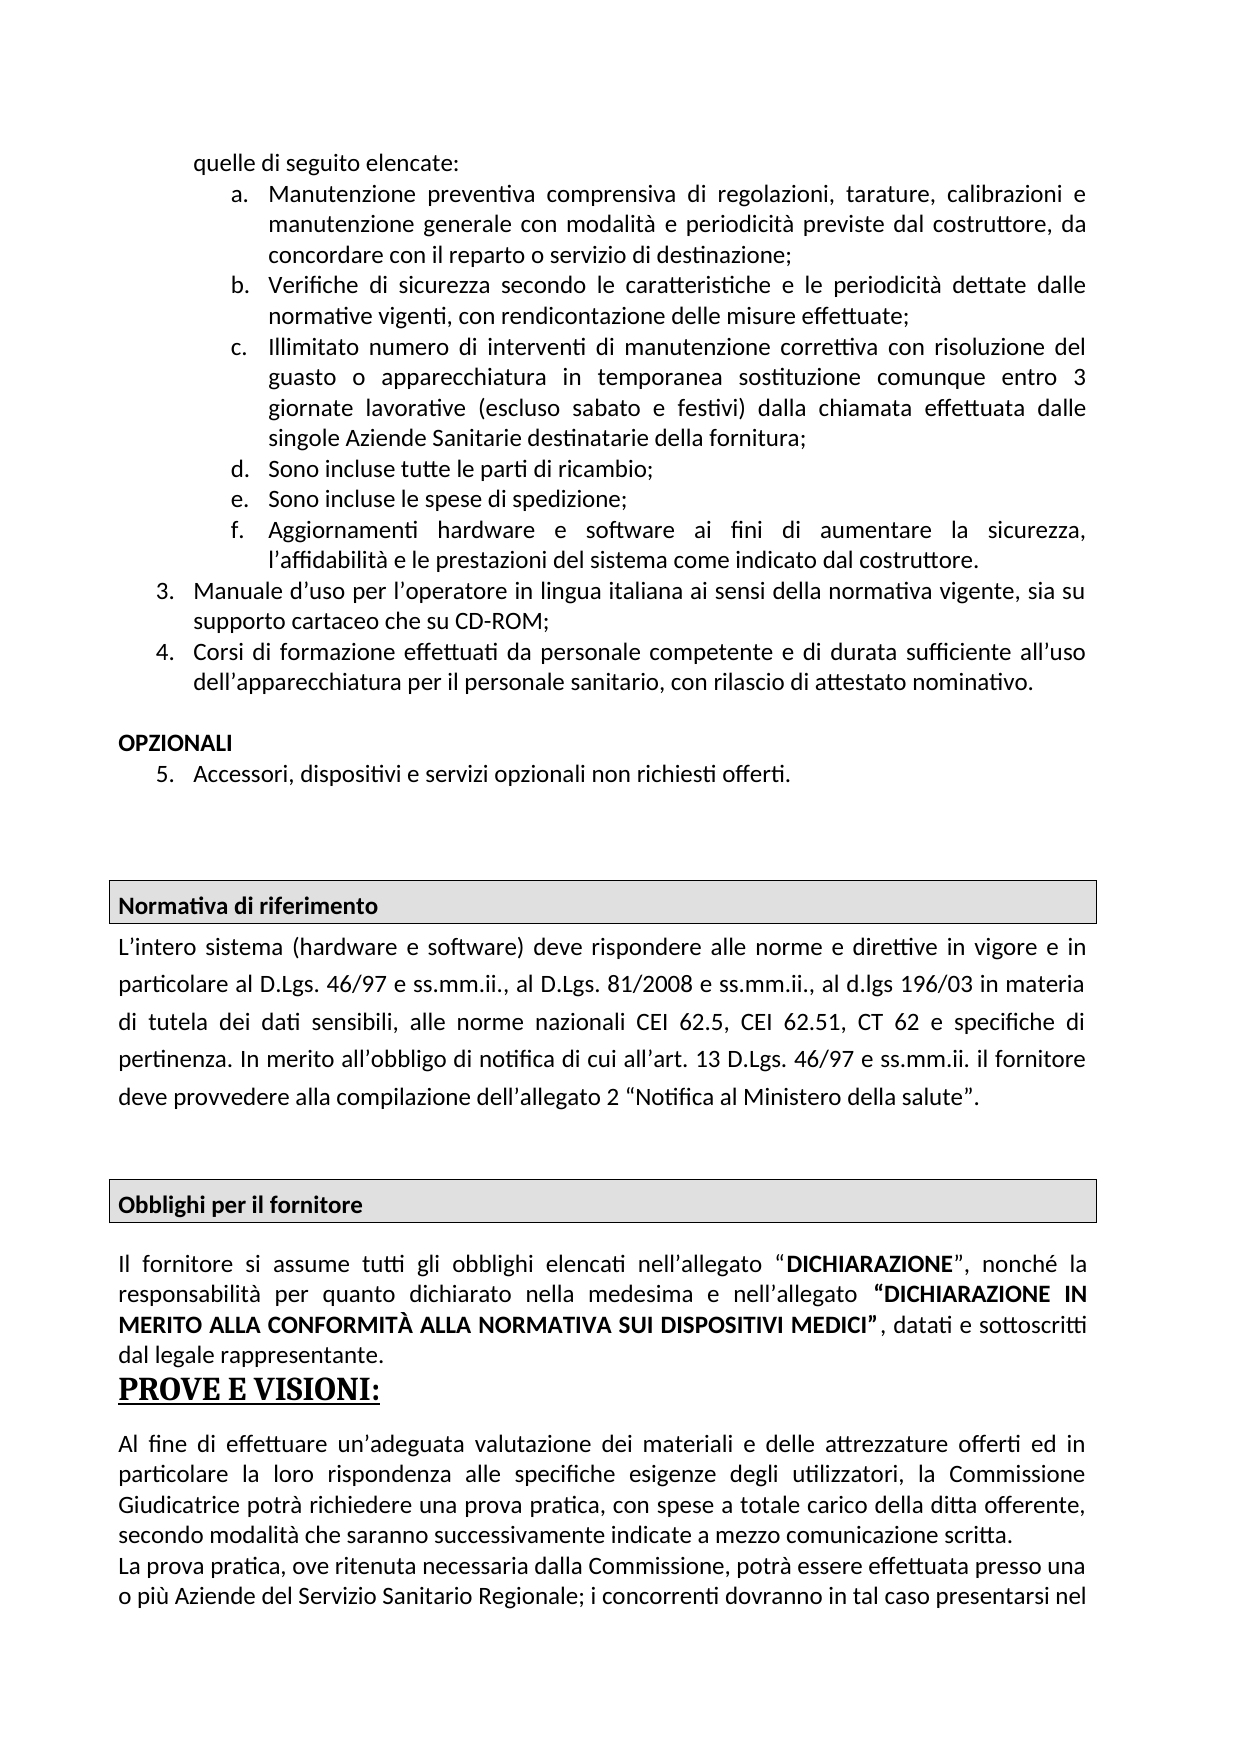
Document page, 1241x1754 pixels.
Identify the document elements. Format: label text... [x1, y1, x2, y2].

text OPZIONALI [118, 727, 1088, 758]
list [118, 1550, 1087, 1611]
list Sono incluse tutte le parti di ricambio; [231, 453, 1087, 483]
list Accessori, dispositivi e servizi opzionali non richiesti offerti. [156, 758, 1088, 788]
text Normativa di riferimento [110, 881, 1096, 923]
text PROVE E VISIONI: [118, 1370, 1087, 1408]
list Illimitato numero di interventi di manutenzione correttiva con risoluzione del guasto o apparecchiatura in temporanea sostituzione comunque entro 3 giornate lavorative (escluso sabato e festivi) dalla chiamata effettuata dalle singole Aziende Sanitarie destinatarie della fornitura; [231, 331, 1087, 453]
list Aggiornamenti hardware e software ai fini di aumentare la sicurezza, l’affidabilità e le prestazioni del sistema come indicato dal costruttore. [231, 514, 1087, 575]
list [156, 148, 1088, 178]
text Obblighi per il fornitore [110, 1180, 1096, 1222]
list Manuale d’uso per l’operatore in lingua italiana ai sensi della normativa vigente, sia su supporto cartaceo che su CD-ROM; [156, 575, 1087, 636]
list Manutenzione preventiva comprensiva di regolazioni, tarature, calibrazioni e manutenzione generale con modalità e periodicità previste dal costruttore, da concordare con il reparto o servizio di destinazione; [231, 178, 1087, 270]
list Sono incluse le spese di spedizione; [231, 483, 1087, 514]
text Il fornitore si assume tutti gli obblighi elencati nell’allegato “DICHIARAZIONE”, nonché la responsabilità per quanto dichiarato nella medesima e nell’allegato “DICHIARAZIONE IN MERITO ALLA CONFORMITÀ ALLA NORMATIVA SUI DISPOSITIVI MEDICI”, datati e sottoscritti dal legale rappresentante. [118, 1248, 1087, 1370]
list Verifiche di sicurezza secondo le caratteristiche e le periodicità dettate dalle normative vigenti, con rendicontazione delle misure effettuate; [231, 270, 1087, 331]
list Al fine di effettuare un’adeguata valutazione dei materiali e delle attrezzature offerti ed in particolare la loro rispondenza alle specifiche esigenze degli utilizzatori, la Commissione Giudicatrice potrà richiedere una prova pratica, con spese a totale carico della ditta offerente, secondo modalità che saranno successivamente indicate a mezzo comunicazione scritta. [118, 1428, 1087, 1550]
list Corsi di formazione effettuati da personale competente e di durata sufficiente all’uso dell’apparecchiatura per il personale sanitario, con rilascio di attestato nominativo. [156, 636, 1087, 697]
text L’intero sistema (hardware e software) deve rispondere alle norme e direttive in vigore e in particolare al D.Lgs. 46/97 e ss.mm.ii., al D.Lgs. 81/2008 e ss.mm.ii., al d.lgs 196/03 in materia di tutela dei dati sensibili, alle norme nazionali CEI 62.5, CEI 62.51, CT 62 e specifiche di pertinenza. In merito all’obbligo di notifica di cui all’art. 13 D.Lgs. 46/97 e ss.mm.ii. il fornitore deve provvedere alla compilazione dell’allegato 2 “Notifica al Ministero della salute”. [118, 924, 1087, 1111]
